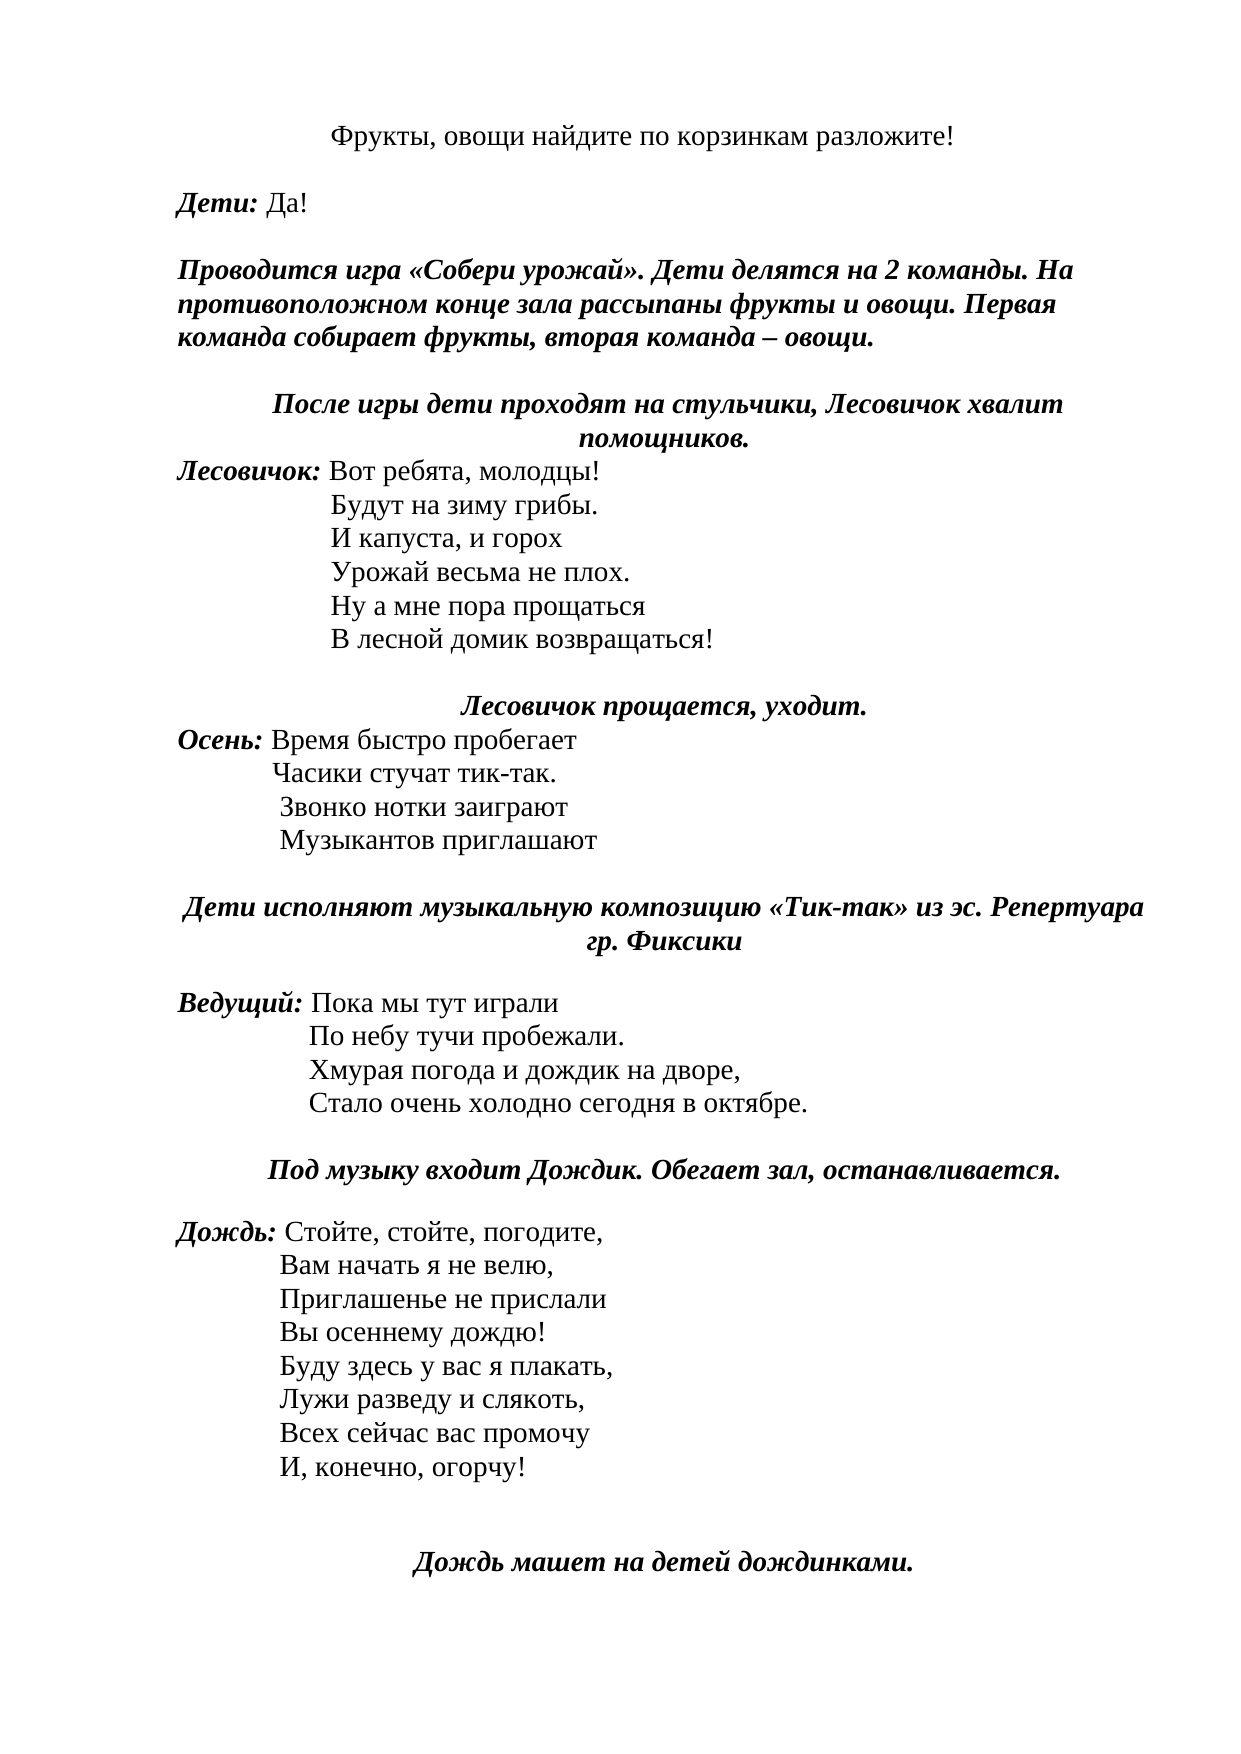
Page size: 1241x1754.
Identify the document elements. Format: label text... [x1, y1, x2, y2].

text В лесной домик возвращаться! [177, 621, 1152, 655]
text Дети: Да! [177, 185, 1152, 219]
text Дождь машет на детей дождинками. [177, 1544, 1152, 1605]
text По небу тучи пробежали. [177, 1018, 1152, 1052]
text Лесовичок прощается, уходит. [177, 688, 1152, 722]
text Хмурая погода и дождик на дворе, [177, 1052, 1152, 1085]
text Звонко нотки заиграют [177, 789, 1152, 822]
text Проводится игра «Собери урожай». Дети делятся на 2 команды. На противоположном конце зала рассыпаны фрукты и овощи. Первая команда собирает фрукты, вторая команда – овощи. [177, 252, 1152, 353]
text Лесовичок: Вот ребята, молодцы! [177, 453, 1152, 487]
text Часики стучат тик-так. [177, 755, 1152, 789]
text Музыкантов приглашают [177, 822, 1152, 856]
text Будут на зиму грибы. [177, 487, 1152, 521]
text Дождь: Стойте, стойте, погодите, Вам начать я не велю, Приглашенье не прислали Вы осеннему дождю! Буду здесь у вас я плакать, Лужи разведу и слякоть, Всех сейчас вас промочу И, конечно, огорчу! [177, 1214, 1152, 1510]
text И капуста, и горох [177, 521, 1152, 554]
text Ведущий: Пока мы тут играли [177, 985, 1152, 1018]
text Урожай весьма не плох. [177, 554, 1152, 588]
text После игры дети проходят на стульчики, Лесовичок хвалит помощников. [177, 386, 1152, 453]
text Дети исполняют музыкальную композицию «Тик-так» из эс. Репертуара гр. Фиксики [177, 889, 1152, 985]
text Ну а мне пора прощаться [177, 588, 1152, 621]
text Осень: Время быстро пробегает [177, 722, 1152, 755]
text Фрукты, овощи найдите по корзинкам разложите! [177, 118, 1152, 152]
text Стало очень холодно сегодня в октябре. [177, 1085, 1152, 1119]
text Под музыку входит Дождик. Обегает зал, останавливается. [177, 1152, 1152, 1214]
